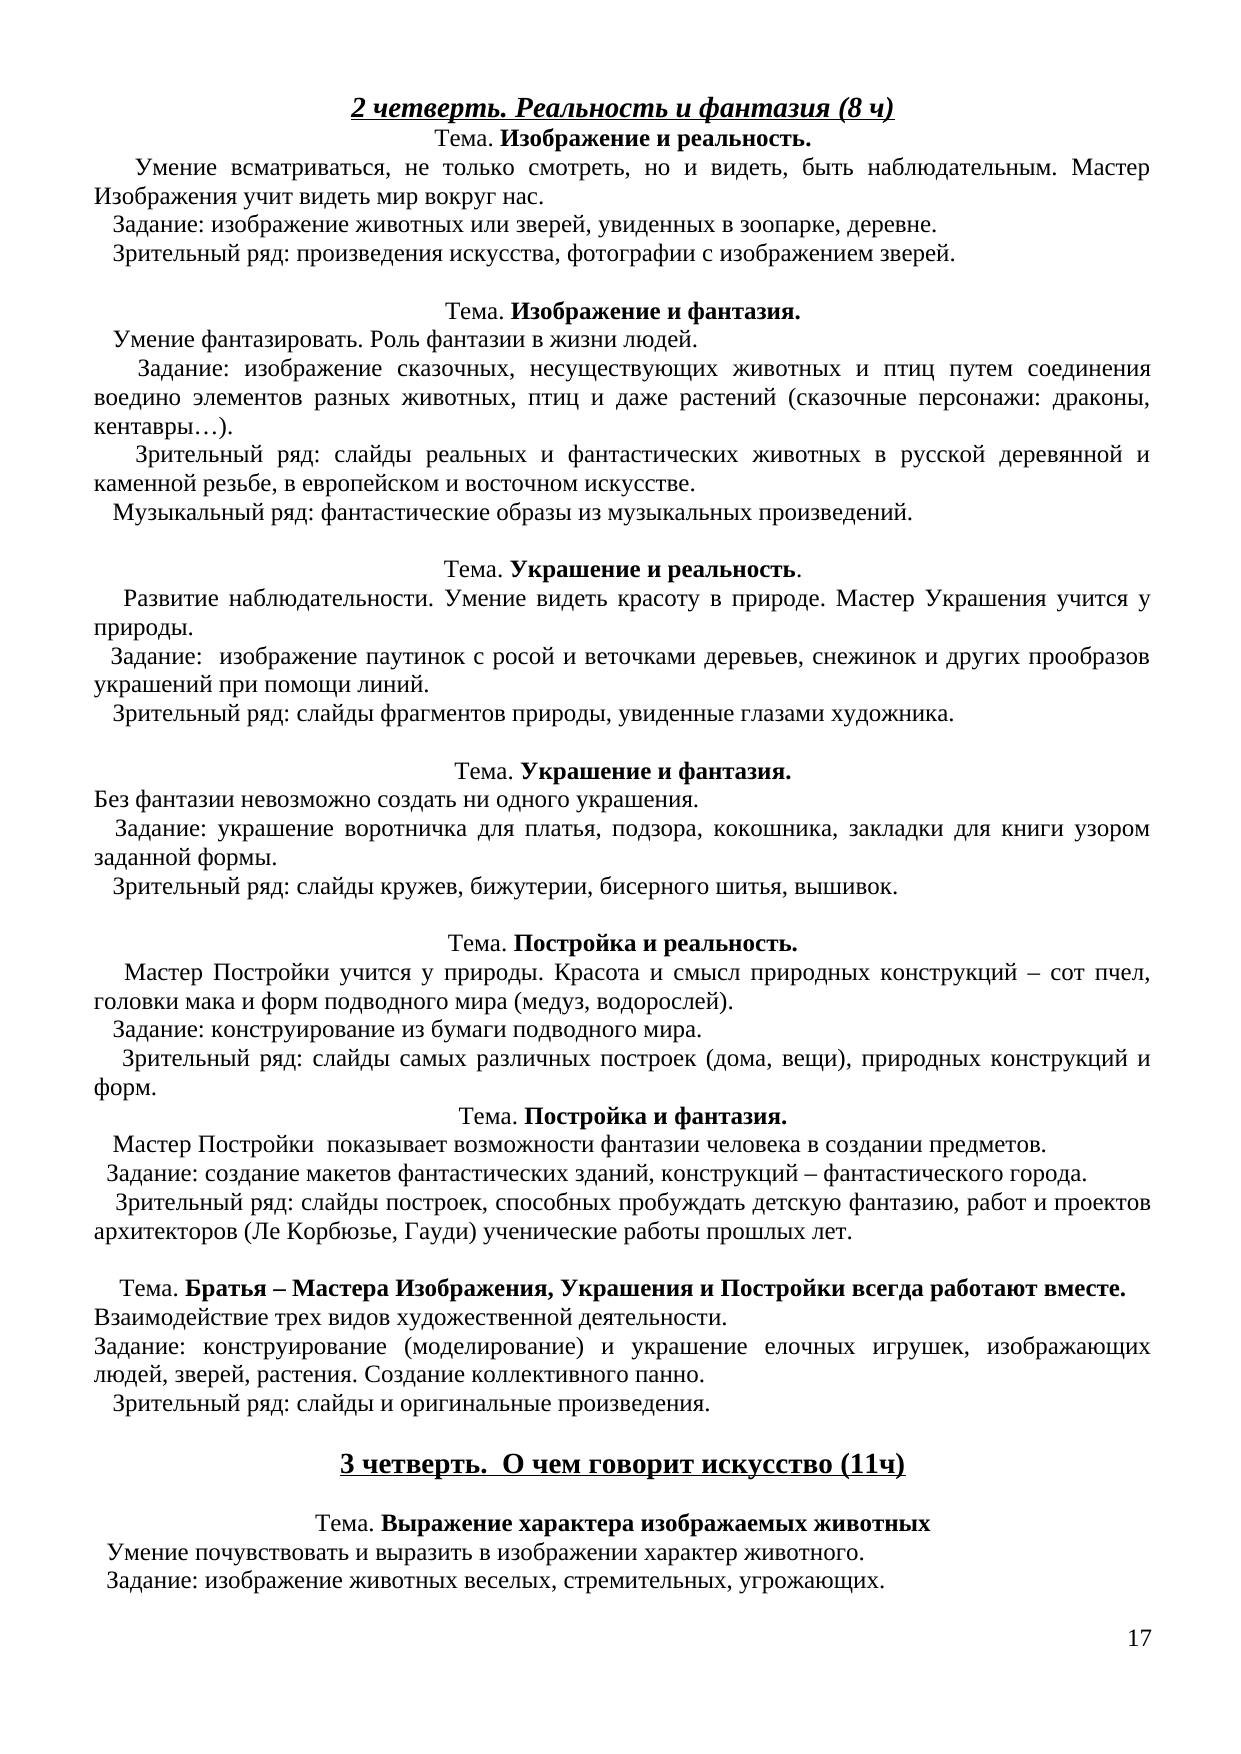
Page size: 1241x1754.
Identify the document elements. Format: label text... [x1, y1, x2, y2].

text Тема. Изображение и реальность. [94, 123, 1152, 152]
text Взаимодействие трех видов художественной деятельности. [94, 1302, 1152, 1331]
text Музыкальный ряд: фантастические образы из музыкальных произведений. [94, 497, 1152, 526]
text Зрительный ряд: слайды реальных и фантастических животных в русской деревянной и каменной резьбе, в европейском и восточном искусстве. [94, 439, 1152, 497]
text Тема. Постройка и реальность. [94, 928, 1152, 957]
text Без фантазии невозможно создать ни одного украшения. [94, 784, 1152, 813]
text Задание: изображение животных или зверей, увиденных в зоопарке, деревне. [94, 209, 1152, 238]
text Тема. Братья – Мастера Изображения, Украшения и Постройки всегда работают вместе. [94, 1273, 1152, 1302]
text Зрительный ряд: слайды и оригинальные произведения. [94, 1388, 1152, 1417]
text Умение всматриваться, не только смотреть, но и видеть, быть наблюдательным. Мастер Изображения учит видеть мир вокруг нас. [94, 152, 1152, 209]
text Задание: конструирование (моделирование) и украшение елочных игрушек, изображающих людей, зверей, растения. Создание коллективного панно. [94, 1331, 1152, 1388]
text Зрительный ряд: слайды кружев, бижутерии, бисерного шитья, вышивок. [94, 871, 1152, 899]
text Задание: изображение сказочных, несуществующих животных и птиц путем соединения воедино элементов разных животных, птиц и даже растений (сказочные персонажи: драконы, кентавры…). [94, 353, 1152, 439]
text Зрительный ряд: слайды фрагментов природы, увиденные глазами художника. [94, 698, 1152, 727]
text 3 четверть. О чем говорит искусство (11ч) [94, 1446, 1152, 1479]
text Зрительный ряд: слайды построек, способных пробуждать детскую фантазию, работ и проектов архитекторов (Ле Корбюзье, Гауди) ученические работы прошлых лет. [94, 1187, 1152, 1244]
text Зрительный ряд: слайды самых различных построек (дома, вещи), природных конструкций и форм. [94, 1043, 1152, 1101]
text Задание: изображение животных веселых, стремительных, угрожающих. [94, 1566, 1152, 1594]
text Умение фантазировать. Роль фантазии в жизни людей. [94, 324, 1152, 353]
text Тема. Украшение и фантазия. [94, 756, 1152, 784]
text Задание: изображение паутинок с росой и веточками деревьев, снежинок и других прообразов украшений при помощи линий. [94, 641, 1152, 698]
text Тема. Изображение и фантазия. [94, 296, 1152, 324]
text Зрительный ряд: произведения искусства, фотографии с изображением зверей. [94, 238, 1152, 267]
text Задание: конструирование из бумаги подводного мира. [94, 1014, 1152, 1043]
text 2 четверть. Реальность и фантазия (8 ч) [94, 90, 1152, 123]
text Мастер Постройки показывает возможности фантазии человека в создании предметов. [94, 1129, 1152, 1158]
text Мастер Постройки учится у природы. Красота и смысл природных конструкций – сот пчел, головки мака и форм подводного мира (медуз, водорослей). [94, 957, 1152, 1014]
text Развитие наблюдательности. Умение видеть красоту в природе. Мастер Украшения учится у природы. [94, 583, 1152, 641]
text Задание: создание макетов фантастических зданий, конструкций – фантастического города. [94, 1158, 1152, 1187]
text Тема. Выражение характера изображаемых животных [94, 1508, 1152, 1537]
text Умение почувствовать и выразить в изображении характер животного. [94, 1537, 1152, 1566]
text Задание: украшение воротничка для платья, подзора, кокошника, закладки для книги узором заданной формы. [94, 813, 1152, 871]
text Тема. Украшение и реальность. [94, 554, 1152, 583]
text Тема. Постройка и фантазия. [94, 1101, 1152, 1129]
